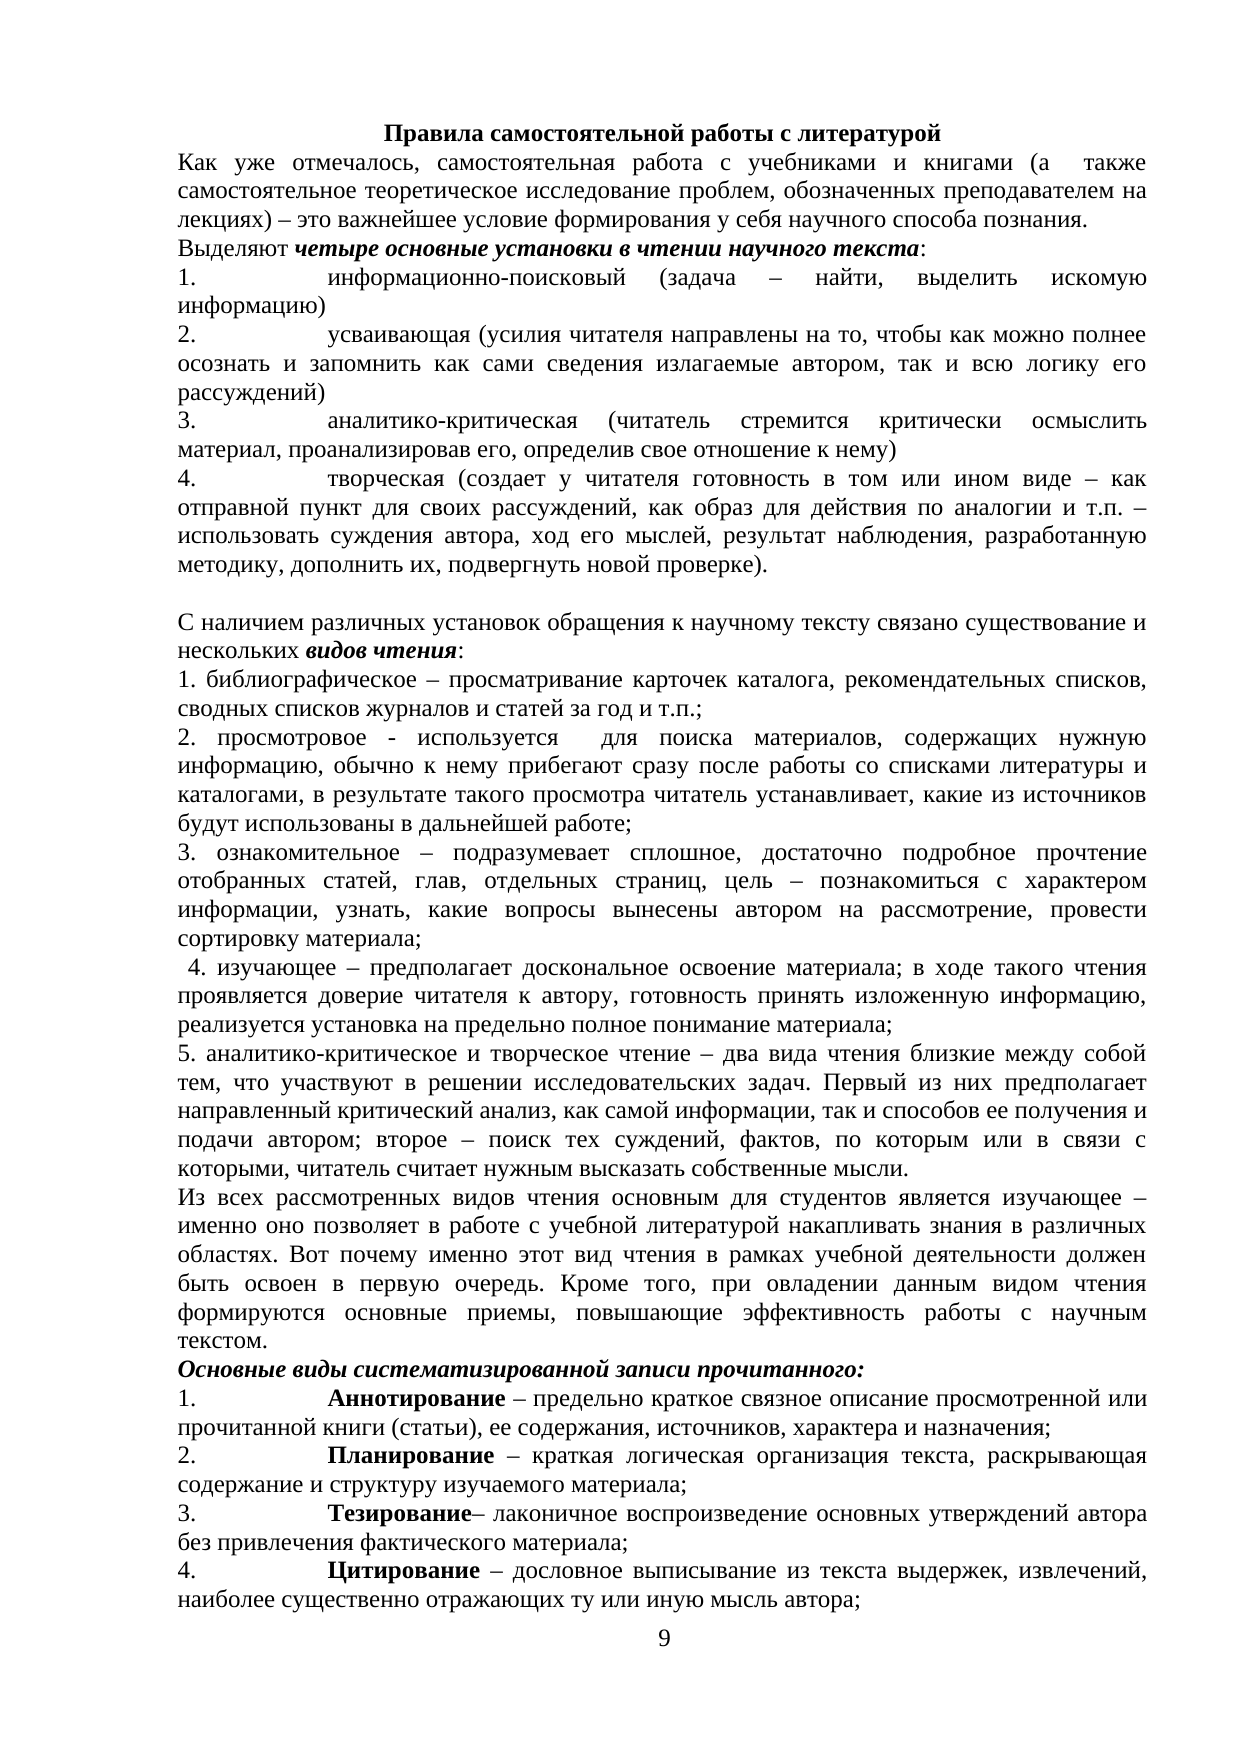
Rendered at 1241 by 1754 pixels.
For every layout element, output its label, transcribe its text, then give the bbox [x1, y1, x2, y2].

list усваивающая (усилия читателя направлены на то, чтобы как можно полнее осознать и запомнить как сами сведения излагаемые автором, так и всю логику его рассуждений) [177, 319, 1148, 406]
list Аннотирование – предельно краткое связное описание просмотренной или прочитанной книги (статьи), ее содержания, источников, характера и назначения; [177, 1383, 1148, 1441]
list Планирование – краткая логическая организация текста, раскрывающая содержание и структуру изучаемого материала; [177, 1441, 1148, 1498]
text Как уже отмечалось, самостоятельная работа с учебниками и книгами (а также самостоятельное теоретическое исследование проблем, обозначенных преподавателем на лекциях) – это важнейшее условие формирования у себя научного способа познания. [177, 147, 1148, 233]
text 1. библиографическое – просматривание карточек каталога, рекомендательных списков, сводных списков журналов и статей за год и т.п.; [177, 664, 1148, 722]
text 4. изучающее – предполагает доскональное освоение материала; в ходе такого чтения проявляется доверие читателя к автору, готовность принять изложенную информацию, реализуется установка на предельно полное понимание материала; [177, 952, 1148, 1038]
list аналитико-критическая (читатель стремится критически осмыслить материал, проанализировав его, определив свое отношение к нему) [177, 406, 1148, 463]
text Из всех рассмотренных видов чтения основным для студентов является изучающее – именно оно позволяет в работе с учебной литературой накапливать знания в различных областях. Вот почему именно этот вид чтения в рамках учебной деятельности должен быть освоен в первую очередь. Кроме того, при овладении данным видом чтения формируются основные приемы, повышающие эффективность работы с научным текстом. [177, 1182, 1148, 1354]
list Тезирование– лаконичное воспроизведение основных утверждений автора без привлечения фактического материала; [177, 1498, 1148, 1556]
text 3. ознакомительное – подразумевает сплошное, достаточно подробное прочтение отобранных статей, глав, отдельных страниц, цель – познакомиться с характером информации, узнать, какие вопросы вынесены автором на рассмотрение, провести сортировку материала; [177, 837, 1148, 952]
text С наличием различных установок обращения к научному тексту связано существование и нескольких видов чтения: [177, 607, 1148, 664]
text Выделяют четыре основные установки в чтении научного текста: [177, 233, 1148, 262]
list творческая (создает у читателя готовность в том или ином виде – как отправной пункт для своих рассуждений, как образ для действия по аналогии и т.п. – использовать суждения автора, ход его мыслей, результат наблюдения, разработанную методику, дополнить их, подвергнуть новой проверке). [177, 463, 1148, 578]
text Правила самостоятельной работы с литературой [177, 118, 1148, 147]
text Основные виды систематизированной записи прочитанного: [177, 1354, 1148, 1383]
text 2. просмотровое - используется для поиска материалов, содержащих нужную информацию, обычно к нему прибегают сразу после работы со списками литературы и каталогами, в результате такого просмотра читатель устанавливает, какие из источников будут использованы в дальнейшей работе; [177, 722, 1148, 837]
list информационно-поисковый (задача – найти, выделить искомую информацию) [177, 262, 1148, 319]
text 5. аналитико-критическое и творческое чтение – два вида чтения близкие между собой тем, что участвуют в решении исследовательских задач. Первый из них предполагает направленный критический анализ, как самой информации, так и способов ее получения и подачи автором; второе – поиск тех суждений, фактов, по которым или в связи с которыми, читатель считает нужным высказать собственные мысли. [177, 1038, 1148, 1182]
list Цитирование – дословное выписывание из текста выдержек, извлечений, наиболее существенно отражающих ту или иную мысль автора; [177, 1556, 1148, 1613]
